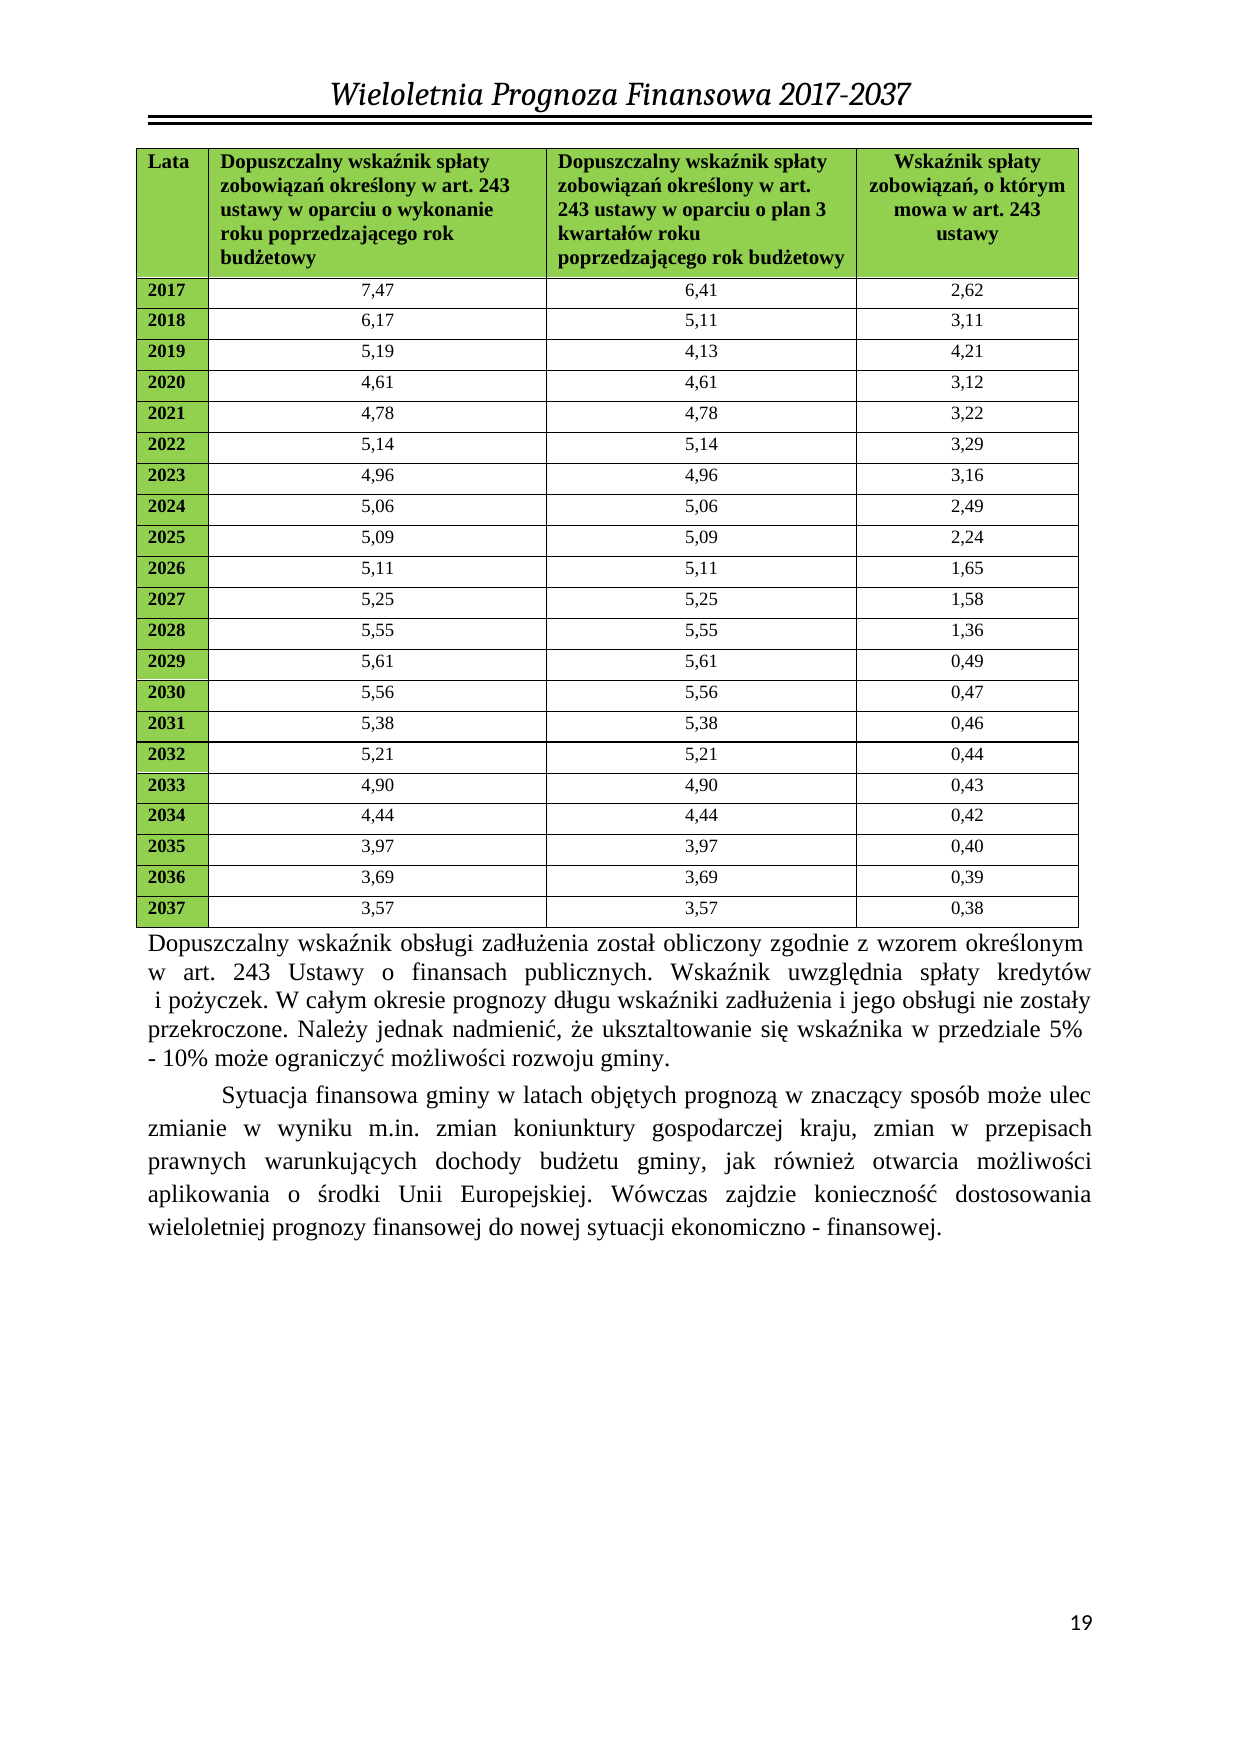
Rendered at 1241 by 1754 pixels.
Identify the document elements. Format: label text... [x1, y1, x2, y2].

table_cell 2019 [137, 340, 208, 370]
table_cell 2029 [137, 650, 208, 679]
table_cell 4,96 [209, 464, 546, 494]
table_cell 2026 [137, 557, 208, 587]
table_header Lata [137, 149, 208, 277]
table_cell 4,44 [547, 804, 856, 834]
table_cell 2030 [137, 681, 208, 711]
table_cell 2035 [137, 835, 208, 865]
table_cell 4,44 [209, 804, 546, 834]
table_cell 2032 [137, 743, 208, 772]
table_cell 5,38 [209, 712, 546, 741]
table_cell 2020 [137, 371, 208, 401]
table_cell 2037 [137, 897, 208, 927]
table_cell 5,11 [547, 309, 856, 339]
table_cell 0,47 [857, 681, 1078, 711]
table_cell 5,55 [547, 619, 856, 649]
text Dopuszczalny wskaźnik obsługi zadłużenia został obliczony zgodnie z wzorem określonym w art. 243 Ustawy o finansach publicznych. Wskaźnik uwzględnia spłaty kredytów i pożyczek. W całym okresie prognozy długu wskaźniki zadłużenia i jego obsługi nie zostały przekroczone. Należy jednak nadmienić, że uksztaltowanie się wskaźnika w przedziale 5% - 10% może ograniczyć możliwości rozwoju gminy. [148, 928, 1092, 1072]
table_cell 2023 [137, 464, 208, 494]
table_cell 0,40 [857, 835, 1078, 865]
table_cell 2,49 [857, 495, 1078, 525]
table_cell 5,14 [547, 433, 856, 463]
table_header Dopuszczalny wskaźnik spłaty zobowiązań określony w art. 243 ustawy w oparciu o plan 3 kwartałów roku poprzedzającego rok budżetowy [547, 149, 856, 277]
table_cell 2036 [137, 866, 208, 896]
table_cell 0,42 [857, 804, 1078, 834]
table_cell 4,90 [209, 774, 546, 803]
table_cell 5,19 [209, 340, 546, 370]
table_cell 5,06 [209, 495, 546, 525]
table_cell 3,57 [547, 897, 856, 927]
table_cell 3,97 [209, 835, 546, 865]
table_cell 1,65 [857, 557, 1078, 587]
table_cell 4,90 [547, 774, 856, 803]
table_cell 5,25 [209, 588, 546, 618]
table_cell 5,11 [547, 557, 856, 587]
table_cell 5,21 [209, 743, 546, 772]
table_cell 2031 [137, 712, 208, 741]
table_cell 2027 [137, 588, 208, 618]
table_cell 3,16 [857, 464, 1078, 494]
table_cell 2028 [137, 619, 208, 649]
table_cell 3,69 [209, 866, 546, 896]
table_cell 4,96 [547, 464, 856, 494]
table_cell 5,38 [547, 712, 856, 741]
table_cell 2034 [137, 804, 208, 834]
table_cell 0,49 [857, 650, 1078, 679]
table_cell 4,61 [209, 371, 546, 401]
table_cell 5,55 [209, 619, 546, 649]
table_cell 0,43 [857, 774, 1078, 803]
table_cell 3,97 [547, 835, 856, 865]
table_cell 3,12 [857, 371, 1078, 401]
table_cell 2,24 [857, 526, 1078, 556]
table_cell 0,39 [857, 866, 1078, 896]
table_cell 6,41 [547, 279, 856, 308]
table_cell 5,61 [209, 650, 546, 679]
table_cell 5,14 [209, 433, 546, 463]
table_cell 3,11 [857, 309, 1078, 339]
table_cell 0,38 [857, 897, 1078, 927]
table_cell 3,69 [547, 866, 856, 896]
table_cell 4,78 [209, 402, 546, 432]
table_cell 2,62 [857, 279, 1078, 308]
table_cell 2033 [137, 774, 208, 803]
table_cell 5,06 [547, 495, 856, 525]
table_cell 4,61 [547, 371, 856, 401]
table_cell 4,21 [857, 340, 1078, 370]
table_cell 5,25 [547, 588, 856, 618]
table_cell 1,58 [857, 588, 1078, 618]
table_cell 5,56 [547, 681, 856, 711]
table_cell 2024 [137, 495, 208, 525]
table_cell 2017 [137, 279, 208, 308]
table_cell 5,09 [547, 526, 856, 556]
table_cell 3,22 [857, 402, 1078, 432]
table_cell 2021 [137, 402, 208, 432]
text Sytuacja finansowa gminy w latach objętych prognozą w znaczący sposób może ulec zmianie w wyniku m.in. zmian koniunktury gospodarczej kraju, zmian w przepisach prawnych warunkujących dochody budżetu gminy, jak również otwarcia możliwości aplikowania o środki Unii Europejskiej. Wówczas zajdzie konieczność dostosowania wieloletniej prognozy finansowej do nowej sytuacji ekonomiczno - finansowej. [148, 1080, 1092, 1241]
table_cell 0,44 [857, 743, 1078, 772]
table_cell 2025 [137, 526, 208, 556]
table_header Dopuszczalny wskaźnik spłaty zobowiązań określony w art. 243 ustawy w oparciu o wykonanie roku poprzedzającego rok budżetowy [209, 149, 546, 277]
table_cell 6,17 [209, 309, 546, 339]
table_cell 4,13 [547, 340, 856, 370]
table_cell 5,56 [209, 681, 546, 711]
table_cell 5,21 [547, 743, 856, 772]
table_cell 5,11 [209, 557, 546, 587]
table_cell 5,61 [547, 650, 856, 679]
table_cell 1,36 [857, 619, 1078, 649]
table_cell 3,29 [857, 433, 1078, 463]
table_cell 5,09 [209, 526, 546, 556]
table_header Wskaźnik spłaty zobowiązań, o którym mowa w art. 243 ustawy [857, 149, 1078, 277]
table_cell 4,78 [547, 402, 856, 432]
table_cell 2022 [137, 433, 208, 463]
table_cell 2018 [137, 309, 208, 339]
table_cell 3,57 [209, 897, 546, 927]
table_cell 7,47 [209, 279, 546, 308]
table_cell 0,46 [857, 712, 1078, 741]
